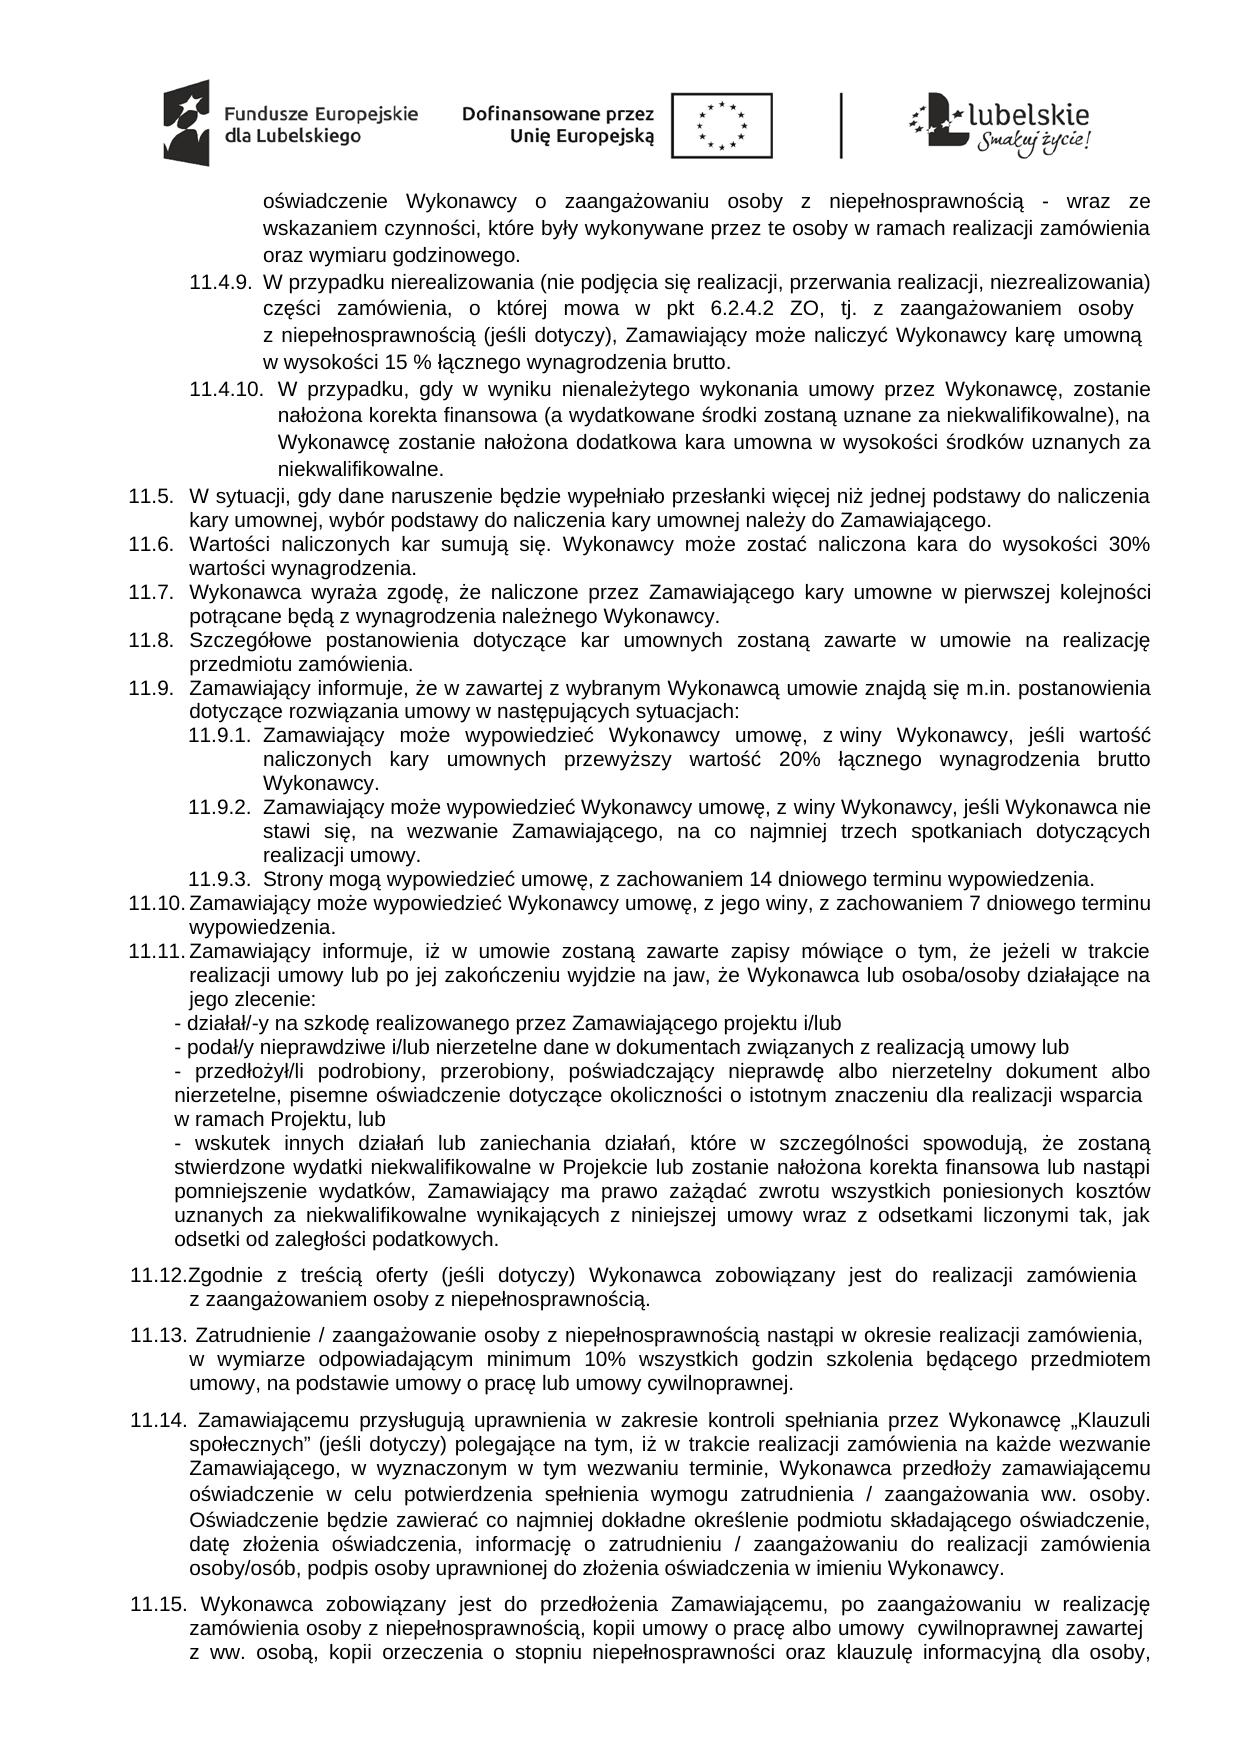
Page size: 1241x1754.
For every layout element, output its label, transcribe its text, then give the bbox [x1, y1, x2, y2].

list - wskutek innych działań lub zaniechania działań, które w szczególności spowodują, że zostaną stwierdzone wydatki niekwalifikowalne w Projekcie lub zostanie nałożona korekta finansowa lub nastąpi pomniejszenie wydatków, Zamawiający ma prawo zażądać zwrotu wszystkich poniesionych kosztów uznanych za niekwalifikowalne wynikających z niniejszej umowy wraz z odsetkami liczonymi tak, jak odsetki od zaległości podatkowych. [174, 1131, 1152, 1250]
list Szczegółowe postanowienia dotyczące kar umownych zostaną zawarte w umowie na realizację przedmiotu zamówienia. [128, 627, 1152, 675]
list Zamawiający informuje, iż w umowie zostaną zawarte zapisy mówiące o tym, że jeżeli w trakcie realizacji umowy lub po jej zakończeniu wyjdzie na jaw, że Wykonawca lub osoba/osoby działające na jego zlecenie: [128, 939, 1152, 1011]
list W przypadku nierealizowania (nie podjęcia się realizacji, przerwania realizacji, niezrealizowania) części zamówienia, o której mowa w pkt 6.2.4.2 ZO, tj. z zaangażowaniem osoby z niepełnosprawnością (jeśli dotyczy), Zamawiający może naliczyć Wykonawcy karę umowną w wysokości 15 % łącznego wynagrodzenia brutto. [189, 269, 1152, 374]
list W sytuacji, gdy dane naruszenie będzie wypełniało przesłanki więcej niż jednej podstawy do naliczenia kary umownej, wybór podstawy do naliczenia kary umownej należy do Zamawiającego. [128, 484, 1152, 532]
list Wartości naliczonych kar sumują się. Wykonawcy może zostać naliczona kara do wysokości 30% wartości wynagrodzenia. [128, 532, 1152, 579]
list Zamawiający może wypowiedzieć Wykonawcy umowę, z winy Wykonawcy, jeśli wartość naliczonych kary umownych przewyższy wartość 20% łącznego wynagrodzenia brutto Wykonawcy. [188, 723, 1152, 795]
list - działał/-y na szkodę realizowanego przez Zamawiającego projektu i/lub [147, 1011, 1152, 1035]
picture [139, 57, 1113, 190]
list - podał/y nieprawdziwe i/lub nierzetelne dane w dokumentach związanych z realizacją umowy lub [147, 1035, 1152, 1059]
text 11.14. Zamawiającemu przysługują uprawnienia w zakresie kontroli spełniania przez Wykonawcę „Klauzuli społecznych” (jeśli dotyczy) polegające na tym, iż w trakcie realizacji zamówienia na każde wezwanie Zamawiającego, w wyznaczonym w tym wezwaniu terminie, Wykonawca przedłoży zamawiającemu oświadczenie w celu potwierdzenia spełnienia wymogu zatrudnienia / zaangażowania ww. osoby. Oświadczenie będzie zawierać co najmniej dokładne określenie podmiotu składającego oświadczenie, datę złożenia oświadczenia, informację o zatrudnieniu / zaangażowaniu do realizacji zamówienia osoby/osób, podpis osoby uprawnionej do złożenia oświadczenia w imieniu Wykonawcy. [130, 1408, 1152, 1579]
list Strony mogą wypowiedzieć umowę, z zachowaniem 14 dniowego terminu wypowiedzenia. [188, 867, 1152, 891]
list Zamawiający może wypowiedzieć Wykonawcy umowę, z winy Wykonawcy, jeśli Wykonawca nie stawi się, na wezwanie Zamawiającego, na co najmniej trzech spotkaniach dotyczących realizacji umowy. [188, 795, 1152, 867]
text 11.12.Zgodnie z treścią oferty (jeśli dotyczy) Wykonawca zobowiązany jest do realizacji zamówienia z zaangażowaniem osoby z niepełnosprawnością. [130, 1263, 1152, 1311]
list Zamawiający informuje, że w zawartej z wybranym Wykonawcą umowie znajdą się m.in. postanowienia dotyczące rozwiązania umowy w następujących sytuacjach: [128, 675, 1152, 723]
text 11.13. Zatrudnienie / zaangażowanie osoby z niepełnosprawnością nastąpi w okresie realizacji zamówienia, w wymiarze odpowiadającym minimum 10% wszystkich godzin szkolenia będącego przedmiotem umowy, na podstawie umowy o pracę lub umowy cywilnoprawnej. [130, 1323, 1152, 1395]
list - przedłożył/li podrobiony, przerobiony, poświadczający nieprawdę albo nierzetelny dokument albo nierzetelne, pisemne oświadczenie dotyczące okoliczności o istotnym znaczeniu dla realizacji wsparcia w ramach Projektu, lub [174, 1059, 1152, 1131]
list Zamawiający może wypowiedzieć Wykonawcy umowę, z jego winy, z zachowaniem 7 dniowego terminu wypowiedzenia. [128, 891, 1152, 939]
list W przypadku, gdy w wyniku nienależytego wykonania umowy przez Wykonawcę, zostanie nałożona korekta finansowa (a wydatkowane środki zostaną uznane za niekwalifikowalne), na Wykonawcę zostanie nałożona dodatkowa kara umowna w wysokości środków uznanych za niekwalifikowalne. [189, 377, 1152, 481]
list Wykonawca wyraża zgodę, że naliczone przez Zamawiającego kary umowne w pierwszej kolejności potrącane będą z wynagrodzenia należnego Wykonawcy. [128, 579, 1152, 627]
